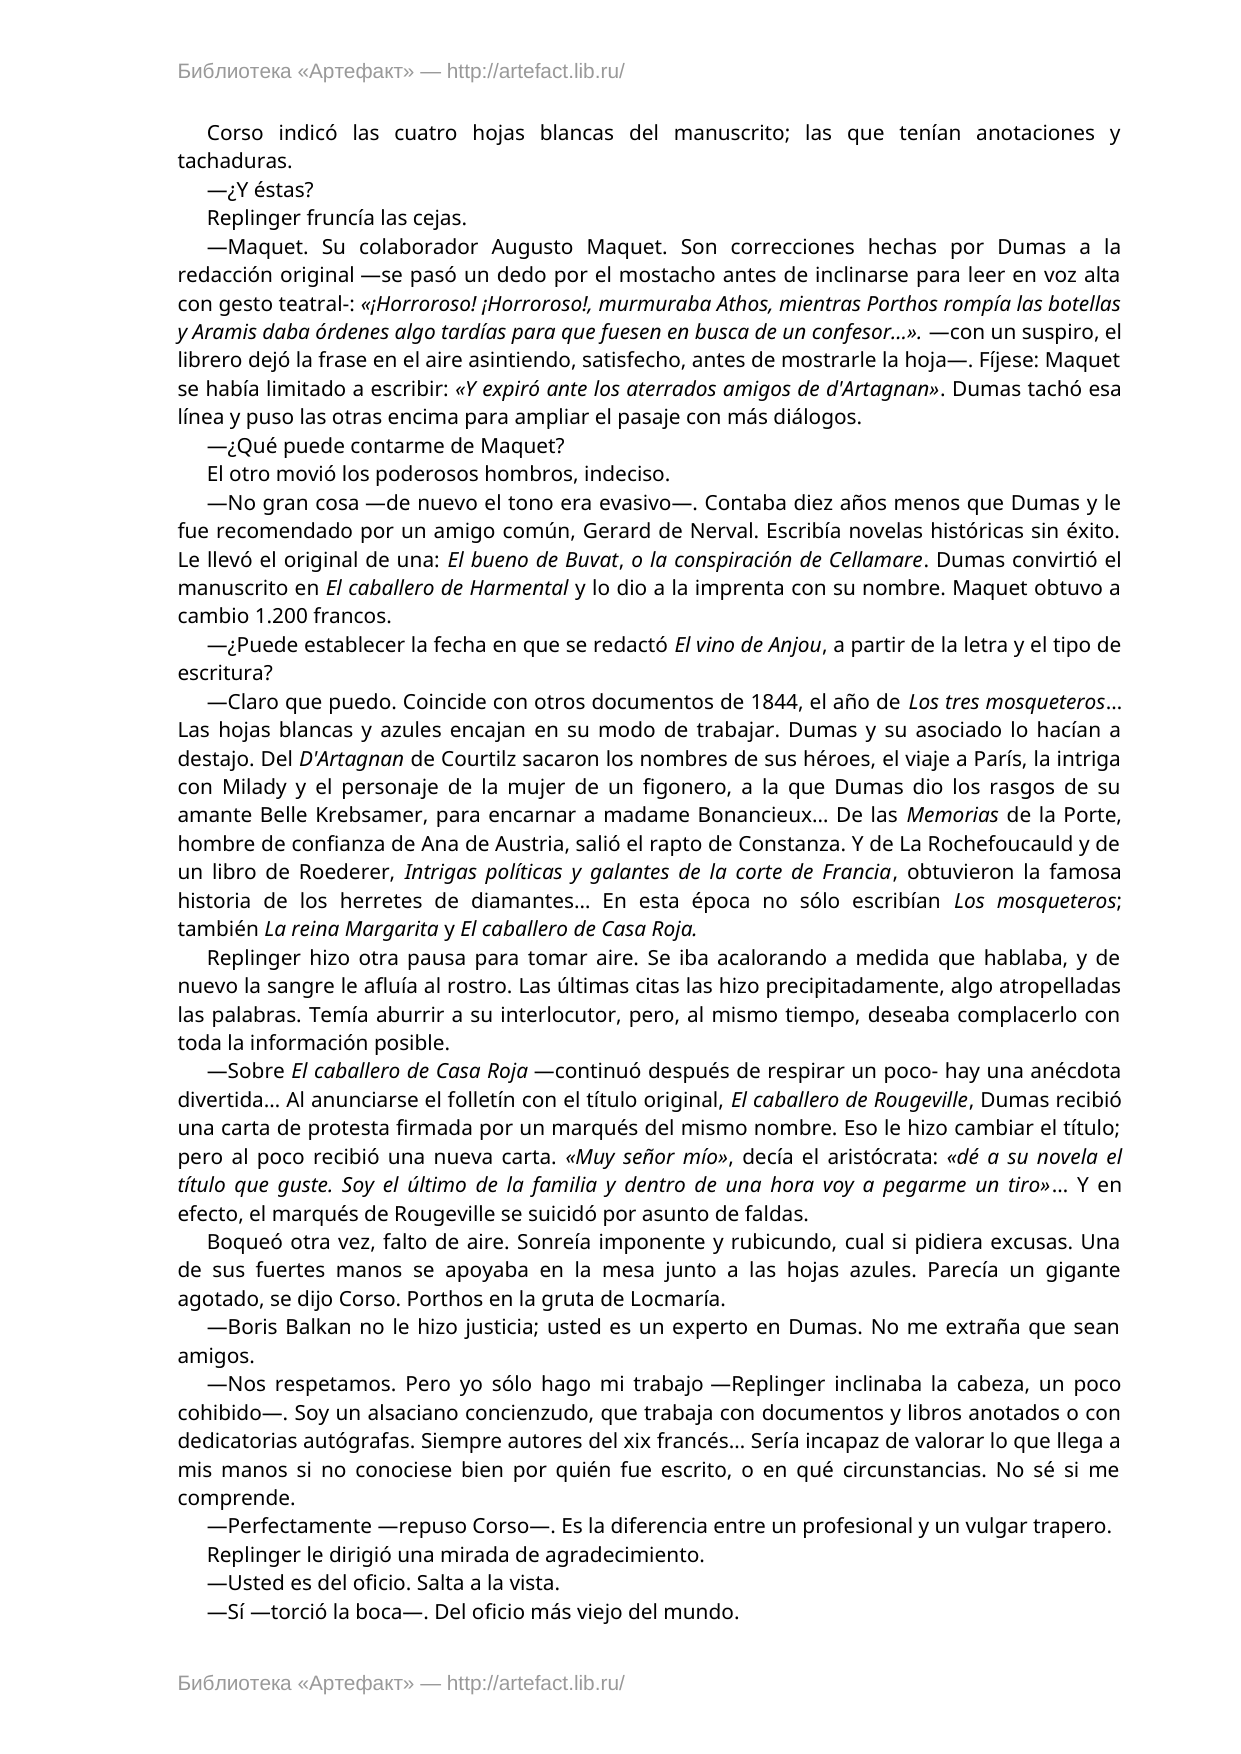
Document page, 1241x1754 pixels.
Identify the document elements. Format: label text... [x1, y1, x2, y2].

text Replinger le dirigió una mirada de agradecimiento. [177, 1540, 1122, 1568]
text —¿Y éstas? [177, 175, 1122, 203]
text Corso indicó las cuatro hojas blancas del manuscrito; las que tenían anotaciones y tachaduras. [177, 118, 1122, 175]
text —Boris Balkan no le hizo justicia; usted es un experto en Dumas. No me extraña que sean amigos. [177, 1312, 1122, 1369]
text —Sí —torció la boca—. Del oficio más viejo del mundo. [177, 1597, 1122, 1625]
text Replinger fruncía las cejas. [177, 203, 1122, 232]
text Replinger hizo otra pausa para tomar aire. Se iba acalorando a medida que hablaba, y de nuevo la sangre le afluía al rostro. Las últimas citas las hizo precipitadamente, algo atropelladas las palabras. Temía aburrir a su interlocutor, pero, al mismo tiempo, deseaba complacerlo con toda la información posible. [177, 943, 1122, 1057]
text El otro movió los poderosos hombros, indeciso. [177, 459, 1122, 488]
text —Claro que puedo. Coincide con otros documentos de 1844, el año de Los tres mosqueteros… Las hojas blancas y azules encajan en su modo de trabajar. Dumas y su asociado lo hacían a destajo. Del D'Artagnan de Courtilz sacaron los nombres de sus héroes, el viaje a París, la intriga con Milady y el personaje de la mujer de un figonero, a la que Dumas dio los rasgos de su amante Belle Krebsamer, para encarnar a madame Bonancieux… De las Memorias de la Porte, hombre de confianza de Ana de Austria, salió el rapto de Constanza. Y de La Rochefoucauld y de un libro de Roederer, Intrigas políticas y galantes de la corte de Francia, obtuvieron la famosa historia de los herretes de diamantes… En esta época no sólo escribían Los mosqueteros; también La reina Margarita y El caballero de Casa Roja. [177, 687, 1122, 943]
text —Sobre El caballero de Casa Roja —continuó después de respirar un poco- hay una anécdota divertida… Al anunciarse el folletín con el título original, El caballero de Rougeville, Dumas recibió una carta de protesta firmada por un marqués del mismo nombre. Eso le hizo cambiar el título; pero al poco recibió una nueva carta. «Muy señor mío», decía el aristócrata: «dé a su novela el título que guste. Soy el último de la familia y dentro de una hora voy a pegarme un tiro»… Y en efecto, el marqués de Rougeville se suicidó por asunto de faldas. [177, 1057, 1122, 1227]
text Boqueó otra vez, falto de aire. Sonreía imponente y rubicundo, cual si pidiera excusas. Una de sus fuertes manos se apoyaba en la mesa junto a las hojas azules. Parecía un gigante agotado, se dijo Corso. Porthos en la gruta de Locmaría. [177, 1227, 1122, 1312]
text —Perfectamente —repuso Corso—. Es la diferencia entre un profesional y un vulgar trapero. [177, 1512, 1122, 1540]
text —Usted es del oficio. Salta a la vista. [177, 1568, 1122, 1597]
text —Nos respetamos. Pero yo sólo hago mi trabajo —Replinger inclinaba la cabeza, un poco cohibido—. Soy un alsaciano concienzudo, que trabaja con documentos y libros anotados o con dedicatorias autógrafas. Siempre autores del xix francés… Sería incapaz de valorar lo que llega a mis manos si no conociese bien por quién fue escrito, o en qué circunstancias. No sé si me comprende. [177, 1369, 1122, 1512]
text —¿Puede establecer la fecha en que se redactó El vino de Anjou, a partir de la letra y el tipo de escritura? [177, 630, 1122, 687]
text —¿Qué puede contarme de Maquet? [177, 431, 1122, 459]
text —No gran cosa —de nuevo el tono era evasivo—. Contaba diez años menos que Dumas y le fue recomendado por un amigo común, Gerard de Nerval. Escribía novelas históricas sin éxito. Le llevó el original de una: El bueno de Buvat, o la conspiración de Cellamare. Dumas convirtió el manuscrito en El caballero de Harmental y lo dio a la imprenta con su nombre. Maquet obtuvo a cambio 1.200 francos. [177, 488, 1122, 630]
text —Maquet. Su colaborador Augusto Maquet. Son correcciones hechas por Dumas a la redacción original —se pasó un dedo por el mostacho antes de inclinarse para leer en voz alta con gesto teatral-: «¡Horroroso! ¡Horroroso!, murmuraba Athos, mientras Porthos rompía las botellas y Aramis daba órdenes algo tardías para que fuesen en busca de un confesor…». —con un suspiro, el librero dejó la frase en el aire asintiendo, satisfecho, antes de mostrarle la hoja—. Fíjese: Maquet se había limitado a escribir: «Y expiró ante los aterrados amigos de d'Artagnan». Dumas tachó esa línea y puso las otras encima para ampliar el pasaje con más diálogos. [177, 232, 1122, 431]
